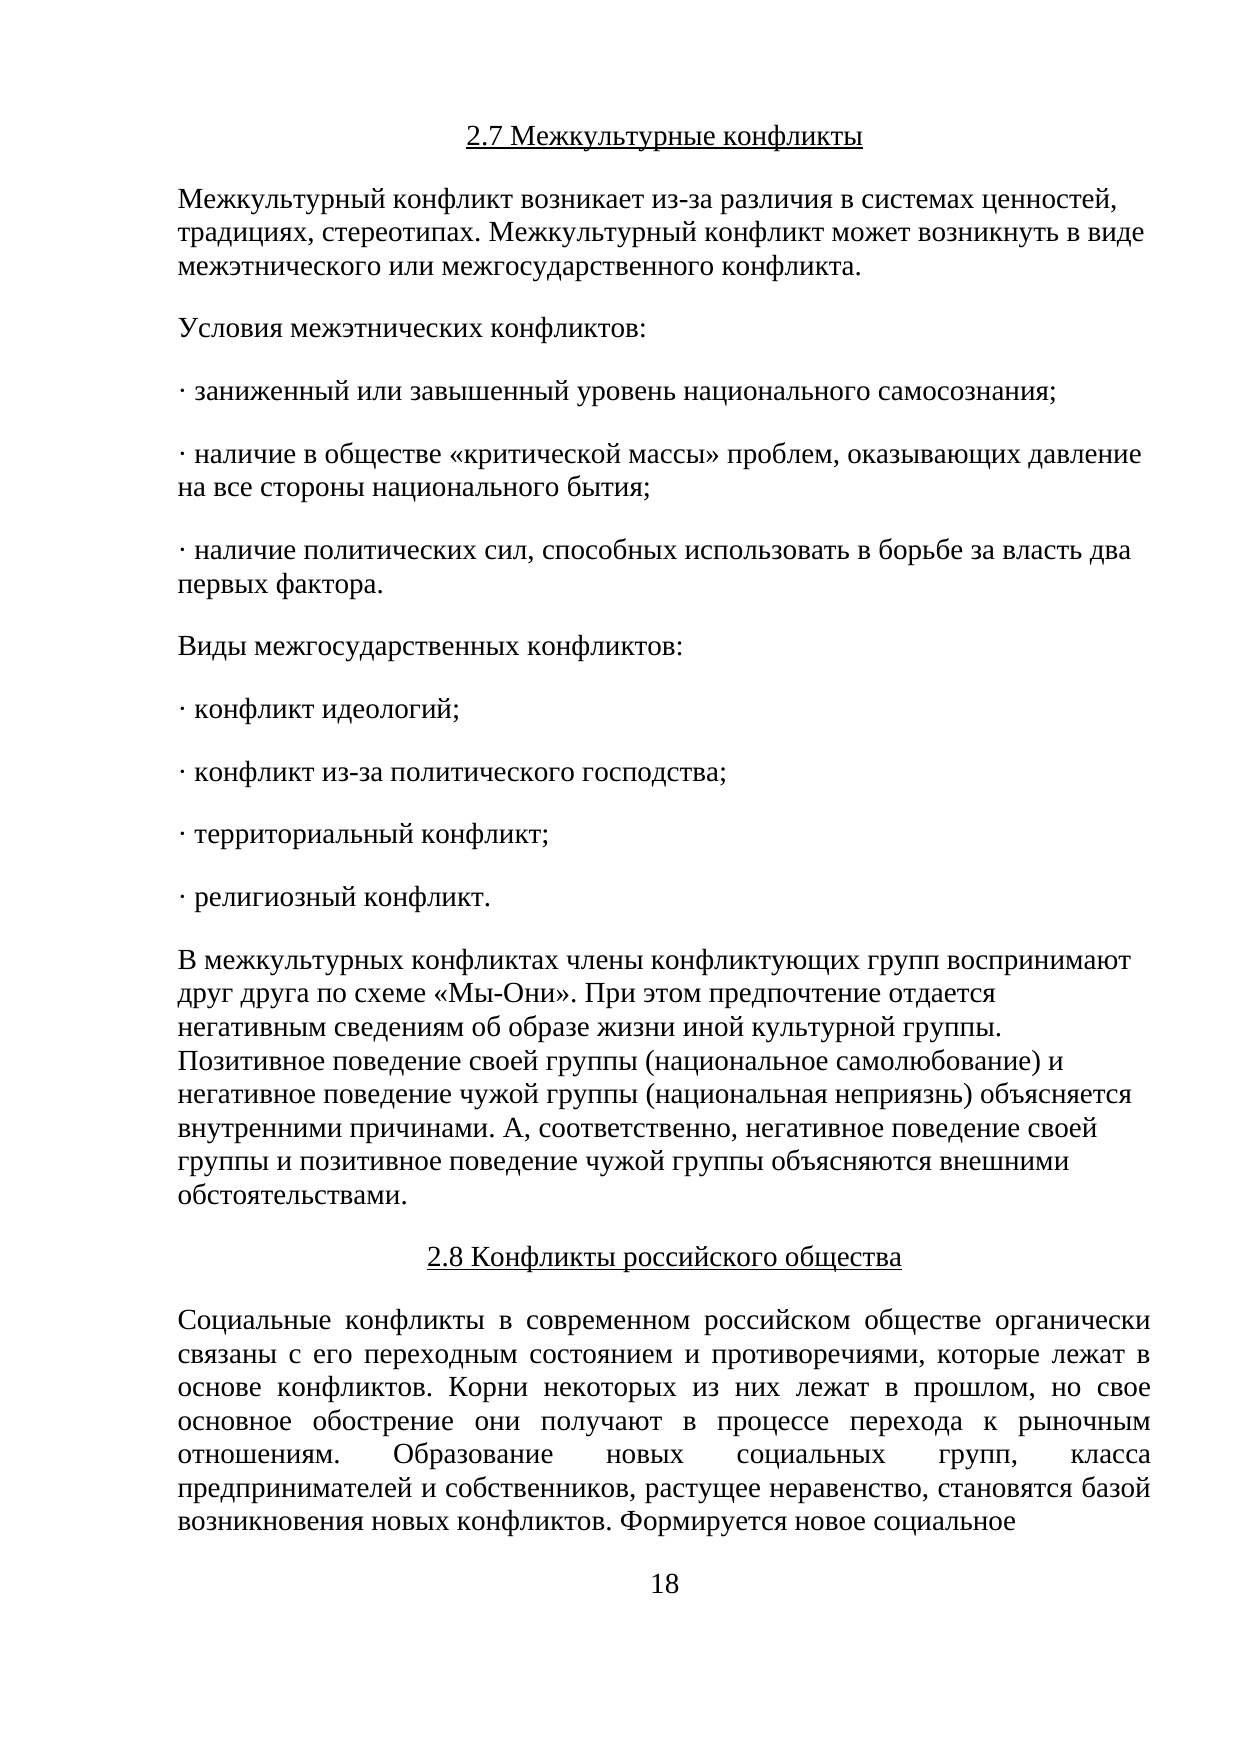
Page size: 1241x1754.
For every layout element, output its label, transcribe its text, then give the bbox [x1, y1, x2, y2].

text 2.7 Межкультурные конфликты [177, 118, 1152, 152]
text Межкультурный конфликт возникает из-за различия в системах ценностей, традициях, стереотипах. Межкультурный конфликт может возникнуть в виде межэтнического или межгосударственного конфликта. [177, 181, 1152, 281]
text · конфликт идеологий; [177, 691, 1152, 725]
text В межкультурных конфликтах члены конфликтующих групп воспринимают друг друга по схеме «Мы-Они». При этом предпочтение отдается негативным сведениям об образе жизни иной культурной группы. Позитивное поведение своей группы (национальное самолюбование) и негативное поведение чужой группы (национальная неприязнь) объясняется внутренними причинами. А, соответственно, негативное поведение своей группы и позитивное поведение чужой группы объясняются внешними обстоятельствами. [177, 942, 1152, 1210]
text Условия межэтнических конфликтов: [177, 311, 1152, 344]
text · заниженный или завышенный уровень национального самосознания; [177, 373, 1152, 407]
text Социальные конфликты в современном российском обществе органически связаны с его переходным состоянием и противоречиями, которые лежат в основе конфликтов. Корни некоторых из них лежат в прошлом, но свое основное обострение они получают в процессе перехода к рыночным отношениям. Образование новых социальных групп, класса предпринимателей и собственников, растущее неравенство, становятся базой возникновения новых конфликтов. Формируется новое социальное [177, 1302, 1152, 1537]
text · конфликт из-за политического господства; [177, 754, 1152, 787]
text · наличие в обществе «критической массы» проблем, оказывающих давление на все стороны национального бытия; [177, 436, 1152, 503]
text 18 [177, 1566, 1152, 1600]
text 2.8 Конфликты российского общества [177, 1239, 1152, 1273]
text · наличие политических сил, способных использовать в борьбе за власть два первых фактора. [177, 532, 1152, 599]
text Виды межгосударственных конфликтов: [177, 628, 1152, 662]
text · территориальный конфликт; [177, 817, 1152, 850]
text · религиозный конфликт. [177, 879, 1152, 913]
